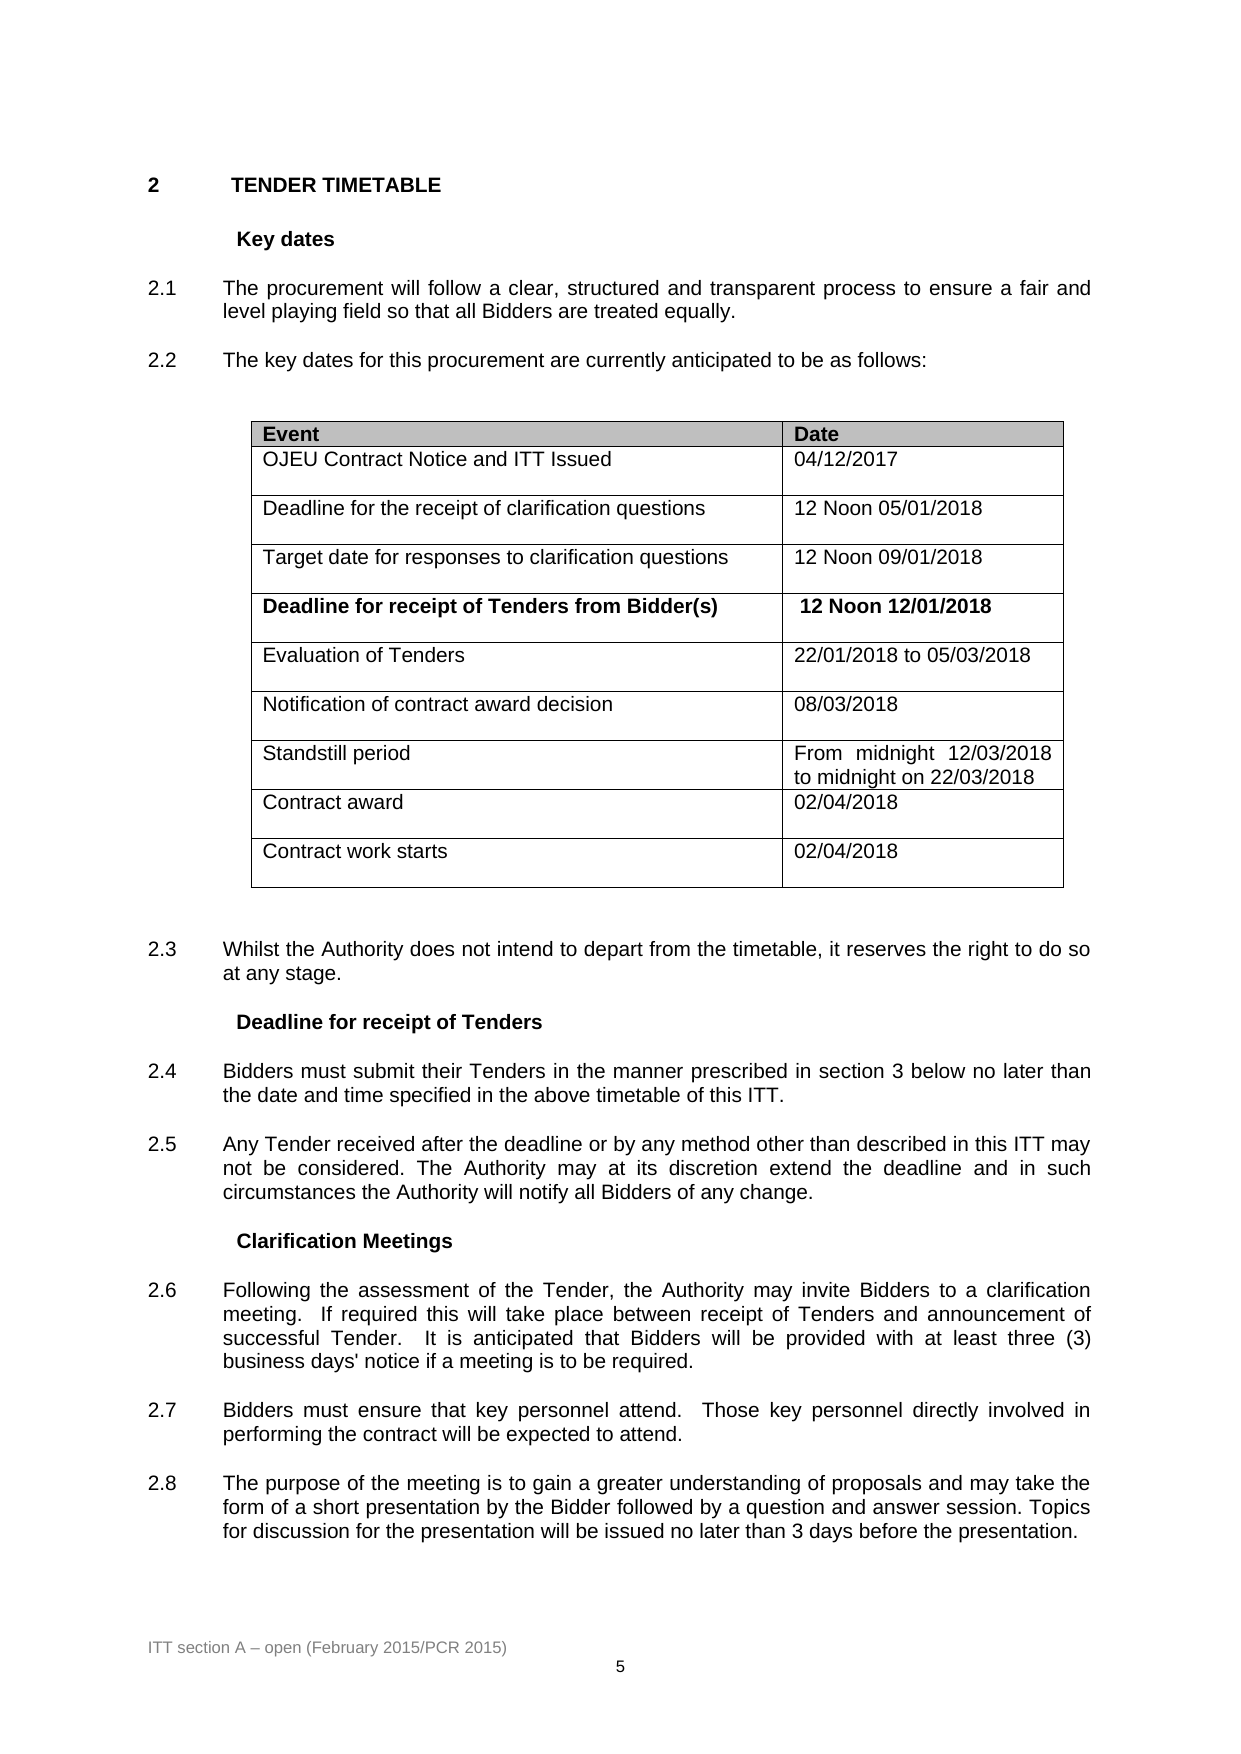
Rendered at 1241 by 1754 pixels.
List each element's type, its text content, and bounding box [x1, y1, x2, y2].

table_header Date [783, 422, 1063, 446]
subtitle Following the assessment of the Tender, the Authority may invite Bidders to a clarification meeting. If required this will take place between receipt of Tenders and announcement of successful Tender. It is anticipated that Bidders will be provided with at least three (3) business days' notice if a meeting is to be required. [148, 1277, 1092, 1373]
table_cell Contract work starts [252, 839, 782, 887]
table_cell Standstill period [252, 741, 782, 789]
subtitle Deadline for receipt of Tenders [148, 1010, 1092, 1034]
subtitle Bidders must ensure that key personnel attend. Those key personnel directly involved in performing the contract will be expected to attend. [148, 1398, 1092, 1446]
table_cell Deadline for receipt of Tenders from Bidder(s) [252, 594, 782, 642]
subtitle The procurement will follow a clear, structured and transparent process to ensure a fair and level playing field so that all Bidders are treated equally. [148, 275, 1092, 323]
subtitle Whilst the Authority does not intend to depart from the timetable, it reserves the right to do so at any stage. [148, 937, 1092, 985]
subtitle The purpose of the meeting is to gain a greater understanding of proposals and may take the form of a short presentation by the Bidder followed by a question and answer session. Topics for discussion for the presentation will be issued no later than 3 days before the presentation. [148, 1471, 1092, 1543]
subtitle Key dates [236, 226, 1092, 250]
subtitle Clarification Meetings [236, 1228, 1092, 1252]
subtitle TENDER TIMETABLE [148, 173, 1092, 197]
table_cell 04/12/2017 [783, 447, 1063, 495]
table_cell 08/03/2018 [783, 692, 1063, 740]
subtitle Bidders must submit their Tenders in the manner prescribed in section 3 below no later than the date and time specified in the above timetable of this ITT. [148, 1059, 1092, 1107]
table_cell Contract award [252, 790, 782, 838]
table_cell 22/01/2018 to 05/03/2018 [783, 643, 1063, 691]
table_cell Notification of contract award decision [252, 692, 782, 740]
table_cell 02/04/2018 [783, 790, 1063, 838]
table_cell 12 Noon 09/01/2018 [783, 545, 1063, 593]
table_cell OJEU Contract Notice and ITT Issued [252, 447, 782, 495]
table_cell Evaluation of Tenders [252, 643, 782, 691]
subtitle Any Tender received after the deadline or by any method other than described in this ITT may not be considered. The Authority may at its discretion extend the deadline and in such circumstances the Authority will notify all Bidders of any change. [148, 1132, 1092, 1203]
table_cell 12 Noon 12/01/2018 [783, 594, 1063, 642]
table_cell Target date for responses to clarification questions [252, 545, 782, 593]
table_header Event [252, 422, 782, 446]
table_cell Deadline for the receipt of clarification questions [252, 496, 782, 544]
table_cell From midnight 12/03/2018 to midnight on 22/03/2018 [783, 741, 1063, 789]
table_cell 02/04/2018 [783, 839, 1063, 887]
table_cell 12 Noon 05/01/2018 [783, 496, 1063, 544]
subtitle The key dates for this procurement are currently anticipated to be as follows: [148, 348, 1092, 372]
